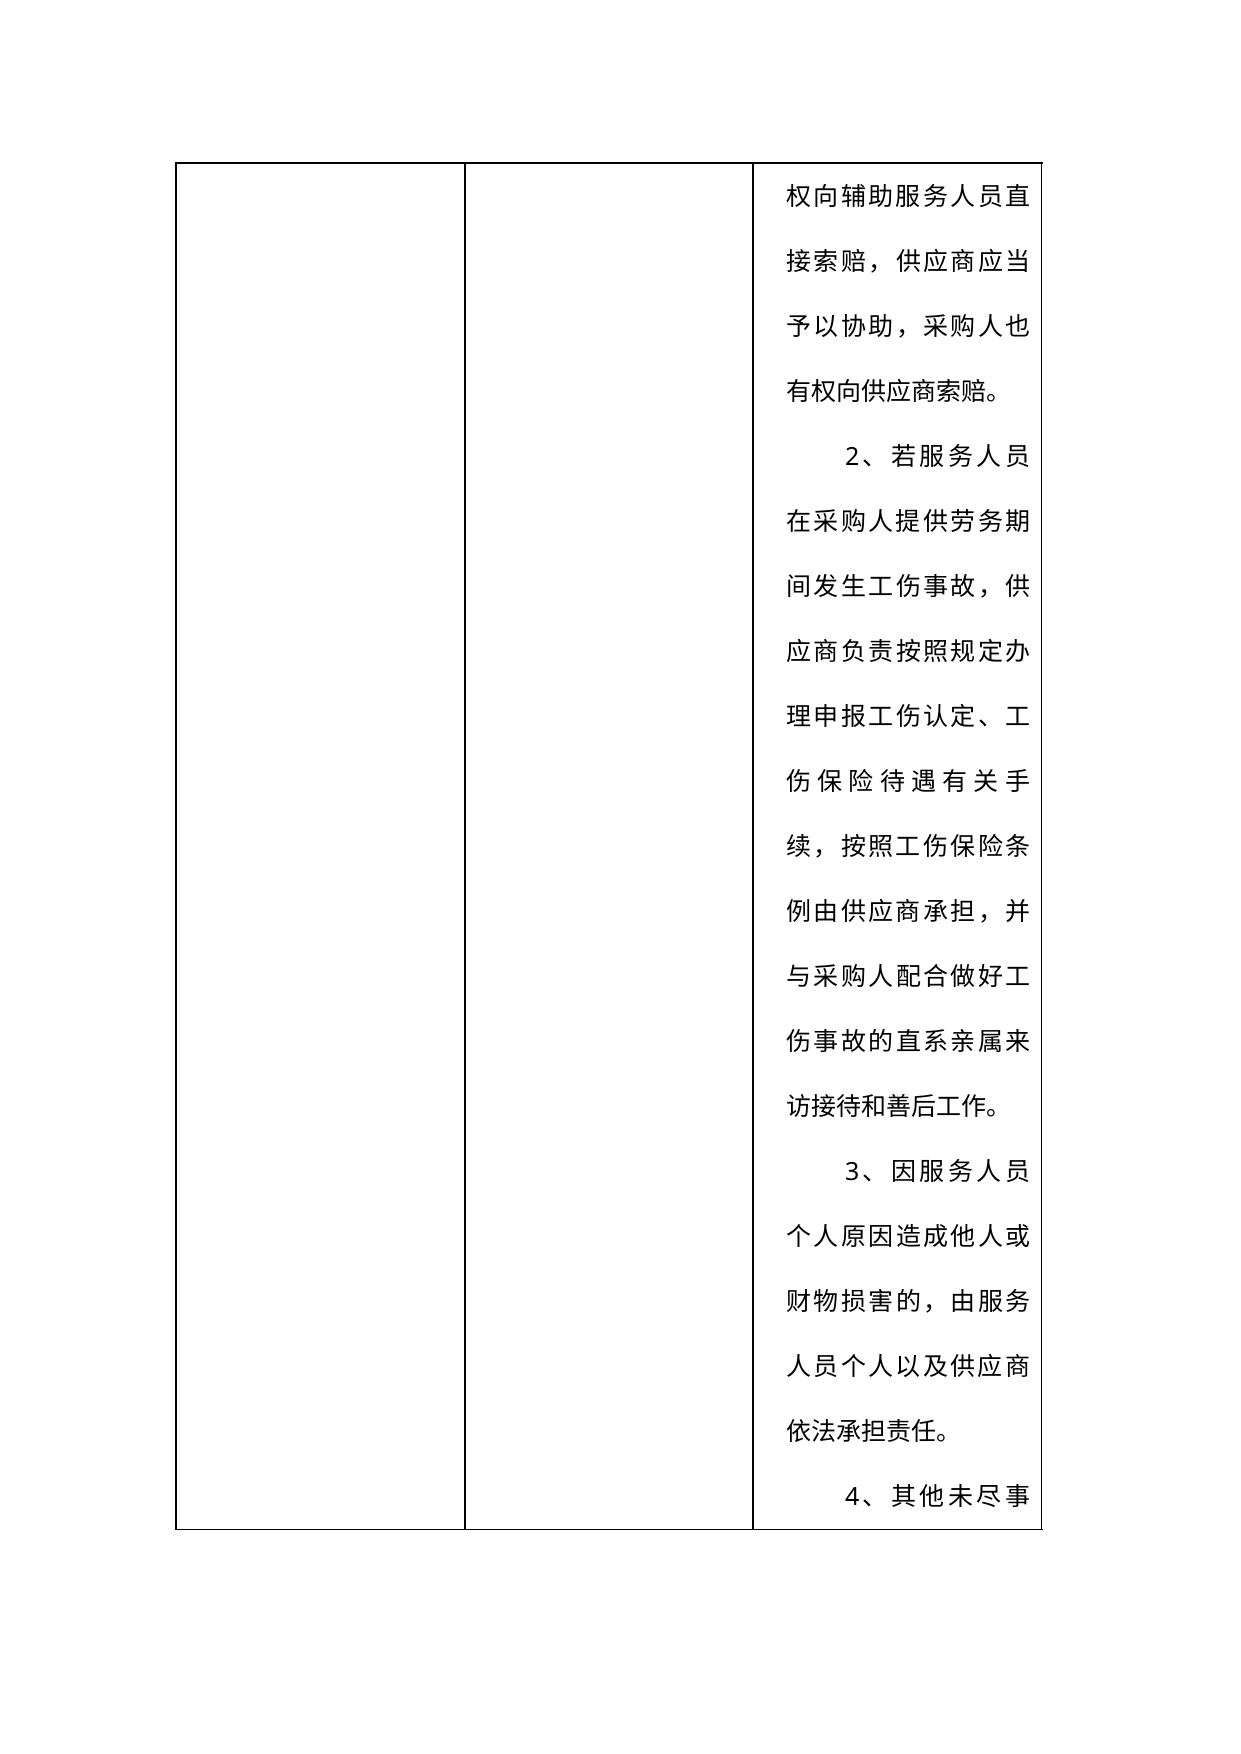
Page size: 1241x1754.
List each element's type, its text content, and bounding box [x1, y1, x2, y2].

table_cell 1 [177, 164, 464, 1528]
table_cell [466, 164, 752, 1528]
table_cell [754, 164, 1041, 1528]
